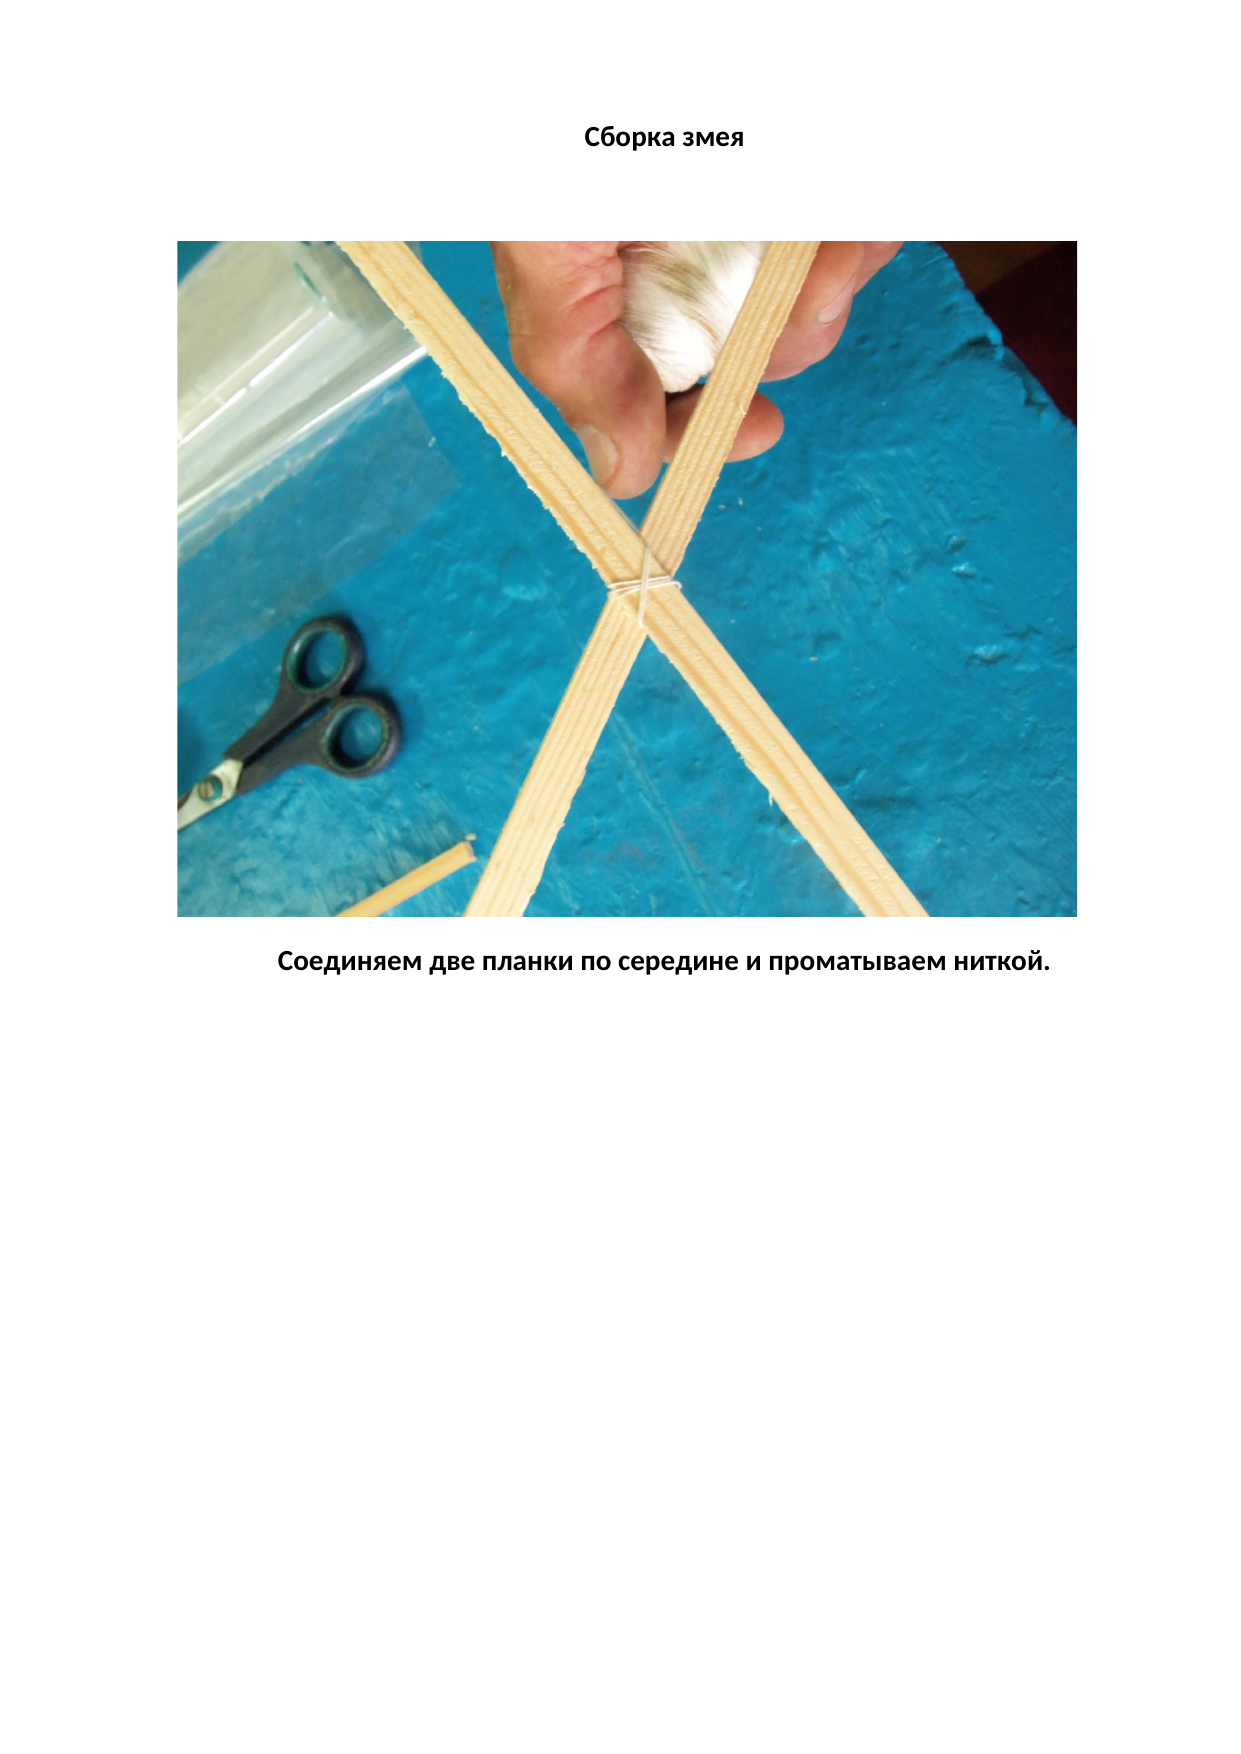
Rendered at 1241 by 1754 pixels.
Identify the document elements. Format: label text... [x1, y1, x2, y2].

text Сборка змея [177, 118, 1152, 154]
picture [177, 241, 1078, 917]
text Соединяем две планки по середине и проматываем ниткой. [177, 942, 1152, 977]
